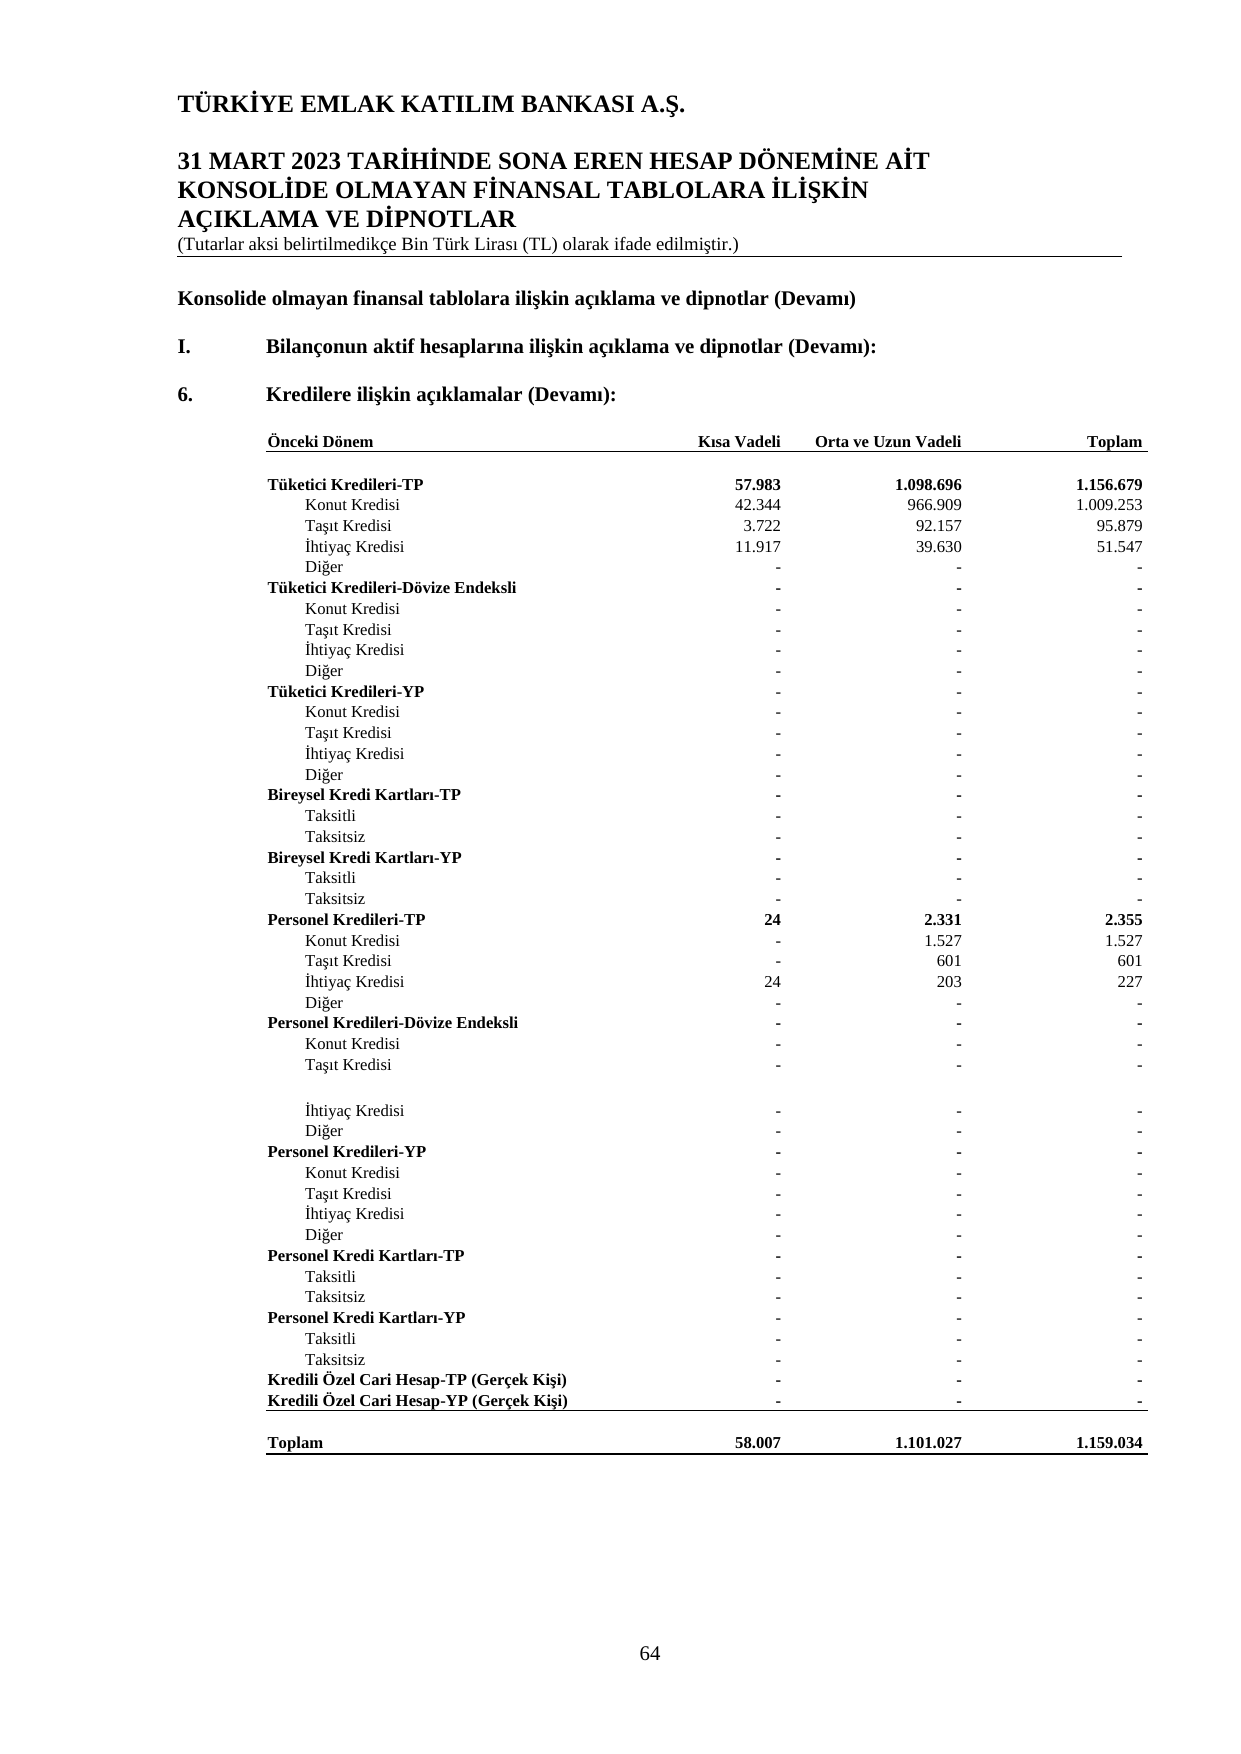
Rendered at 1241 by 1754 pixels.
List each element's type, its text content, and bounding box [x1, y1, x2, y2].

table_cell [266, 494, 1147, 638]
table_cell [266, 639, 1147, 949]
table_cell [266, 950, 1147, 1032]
text Konsolide olmayan finansal tablolara ilişkin açıklama ve dipnotlar (Devamı) [177, 286, 1122, 310]
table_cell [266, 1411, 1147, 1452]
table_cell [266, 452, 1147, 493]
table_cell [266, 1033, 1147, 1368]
list Bilançonun aktif hesaplarına ilişkin açıklama ve dipnotlar (Devamı): [177, 334, 1122, 358]
text 6. Kredilere ilişkin açıklamalar (Devamı): [177, 382, 1122, 406]
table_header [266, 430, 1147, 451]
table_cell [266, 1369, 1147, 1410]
